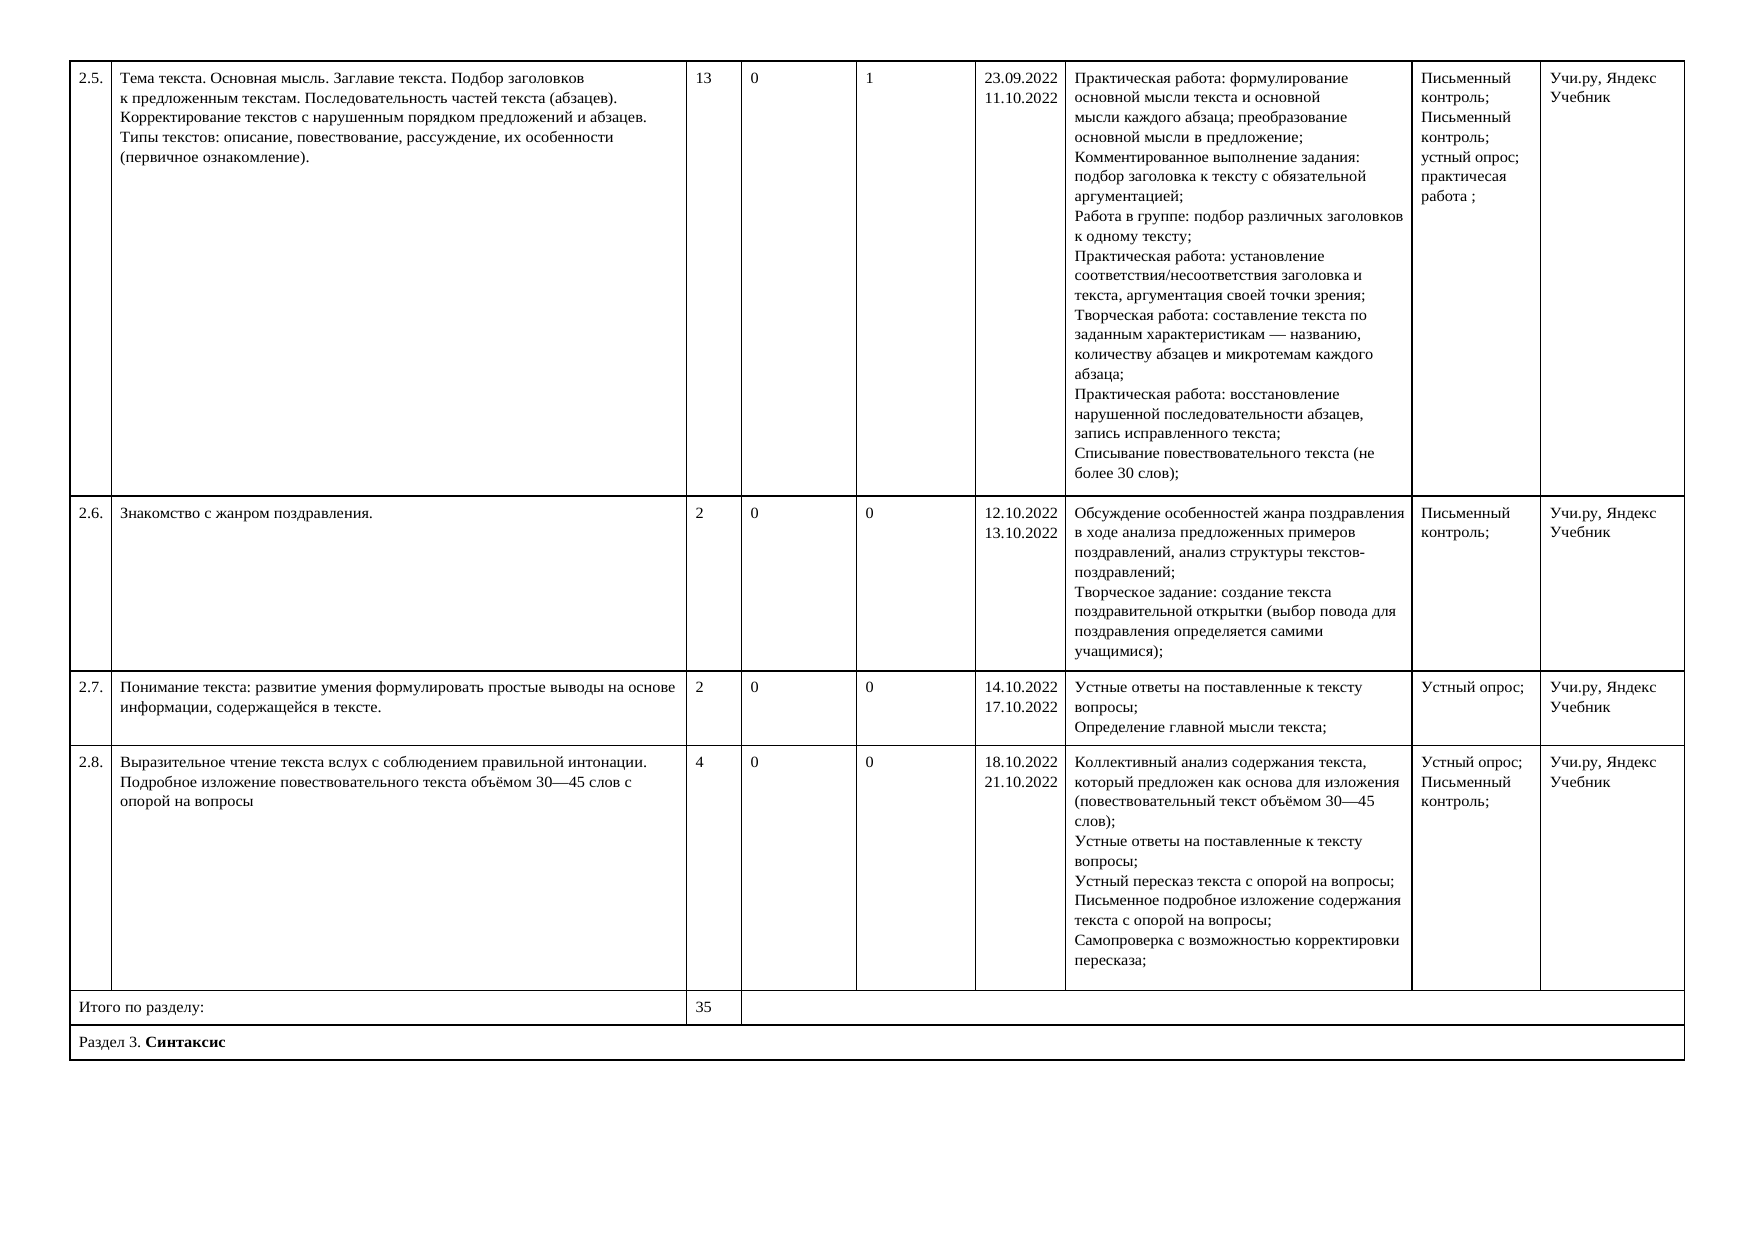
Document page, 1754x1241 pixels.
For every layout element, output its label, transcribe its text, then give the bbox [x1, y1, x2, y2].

table_cell Раздел 3. Синтаксис [71, 1026, 1684, 1059]
table_cell Знакомство с жанром поздравления. [112, 497, 686, 670]
table_cell [742, 991, 1684, 1024]
table_cell Устные ответы на поставленные к тексту вопросы; Определение главной мысли текста; [1066, 672, 1411, 745]
table_cell 0 [742, 746, 856, 989]
table_cell 4 [687, 746, 741, 989]
table_cell Коллективный анализ содержания текста, который предложен как основа для изложения (повествовательный текст объёмом 30—45 слов); Устные ответы на поставленные к тексту вопросы; Устный пересказ текста с опорой на вопросы; Письменное подробное изложение содержания текста с опорой на вопросы; Самопроверка с возможностью корректировки пересказа; [1066, 746, 1411, 989]
table_cell Итого по разделу: [71, 991, 686, 1024]
table_cell Письменный контроль; [1413, 497, 1540, 670]
table_cell 14.10.2022 17.10.2022 [976, 672, 1065, 745]
table_header Практическая работа: формулирование основной мысли текста и основной мысли каждого абзаца; преобразование основной мысли в предложение; Комментированное выполнение задания: подбор заголовка к тексту с обязательной аргументацией; Работа в группе: подбор различных заголовков к одному тексту; Практическая работа: установление соответствия/несоответствия заголовка и текста, аргументация своей точки зрения; Творческая работа: составление текста по заданным характеристикам — названию, количеству абзацев и микротемам каждого абзаца; Практическая работа: восстановление нарушенной последовательности абзацев, запись исправленного текста; Списывание повествовательного текста (не более 30 слов); [1066, 62, 1411, 495]
table_cell 0 [857, 746, 975, 989]
table_cell 2 [687, 497, 741, 670]
table_cell 2.8. [71, 746, 111, 989]
table_cell 18.10.2022 21.10.2022 [976, 746, 1065, 989]
table_header 1 [857, 62, 975, 495]
table_header Письменный контроль; Письменный контроль; устный опрос; практичесая работа ; [1413, 62, 1540, 495]
table_cell 12.10.2022 13.10.2022 [976, 497, 1065, 670]
table_cell 0 [742, 672, 856, 745]
table_cell Учи.ру, Яндекс Учебник [1541, 746, 1684, 989]
table_cell Обсуждение особенностей жанра поздравления в ходе анализа предложенных примеров поздравлений, анализ структуры текстов- поздравлений; Творческое задание: создание текста поздравительной открытки (выбор повода для поздравления определяется самими учащимися); [1066, 497, 1411, 670]
table_header 23.09.2022 11.10.2022 [976, 62, 1065, 495]
table_header Тема текста. Основная мысль. Заглавие текста. Подбор заголовков к предложенным текстам. Последовательность частей текста (абзацев). Корректирование текстов с нарушенным порядком предложений и абзацев. Типы текстов: описание, повествование, рассуждение, их особенности (первичное ознакомление). [112, 62, 686, 495]
table_cell 0 [857, 497, 975, 670]
table_cell Учи.ру, Яндекс Учебник [1541, 497, 1684, 670]
table_cell Понимание текста: развитие умения формулировать простые выводы на основе информации, содержащейся в тексте. [112, 672, 686, 745]
table_header 13 [687, 62, 741, 495]
table_header Учи.ру, Яндекс Учебник [1541, 62, 1684, 495]
table_cell 0 [857, 672, 975, 745]
table_cell 2.6. [71, 497, 111, 670]
table_cell Устный опрос; [1413, 672, 1540, 745]
table_cell 35 [687, 991, 741, 1024]
table_cell 2.7. [71, 672, 111, 745]
table_cell Выразительное чтение текста вслух с соблюдением правильной интонации. Подробное изложение повествовательного текста объёмом 30—45 слов с опорой на вопросы [112, 746, 686, 989]
table_cell Учи.ру, Яндекс Учебник [1541, 672, 1684, 745]
table_cell 0 [742, 497, 856, 670]
table_cell Устный опрос; Письменный контроль; [1413, 746, 1540, 989]
table_header 0 [742, 62, 856, 495]
table_header 2.5. [71, 62, 111, 495]
table_cell 2 [687, 672, 741, 745]
